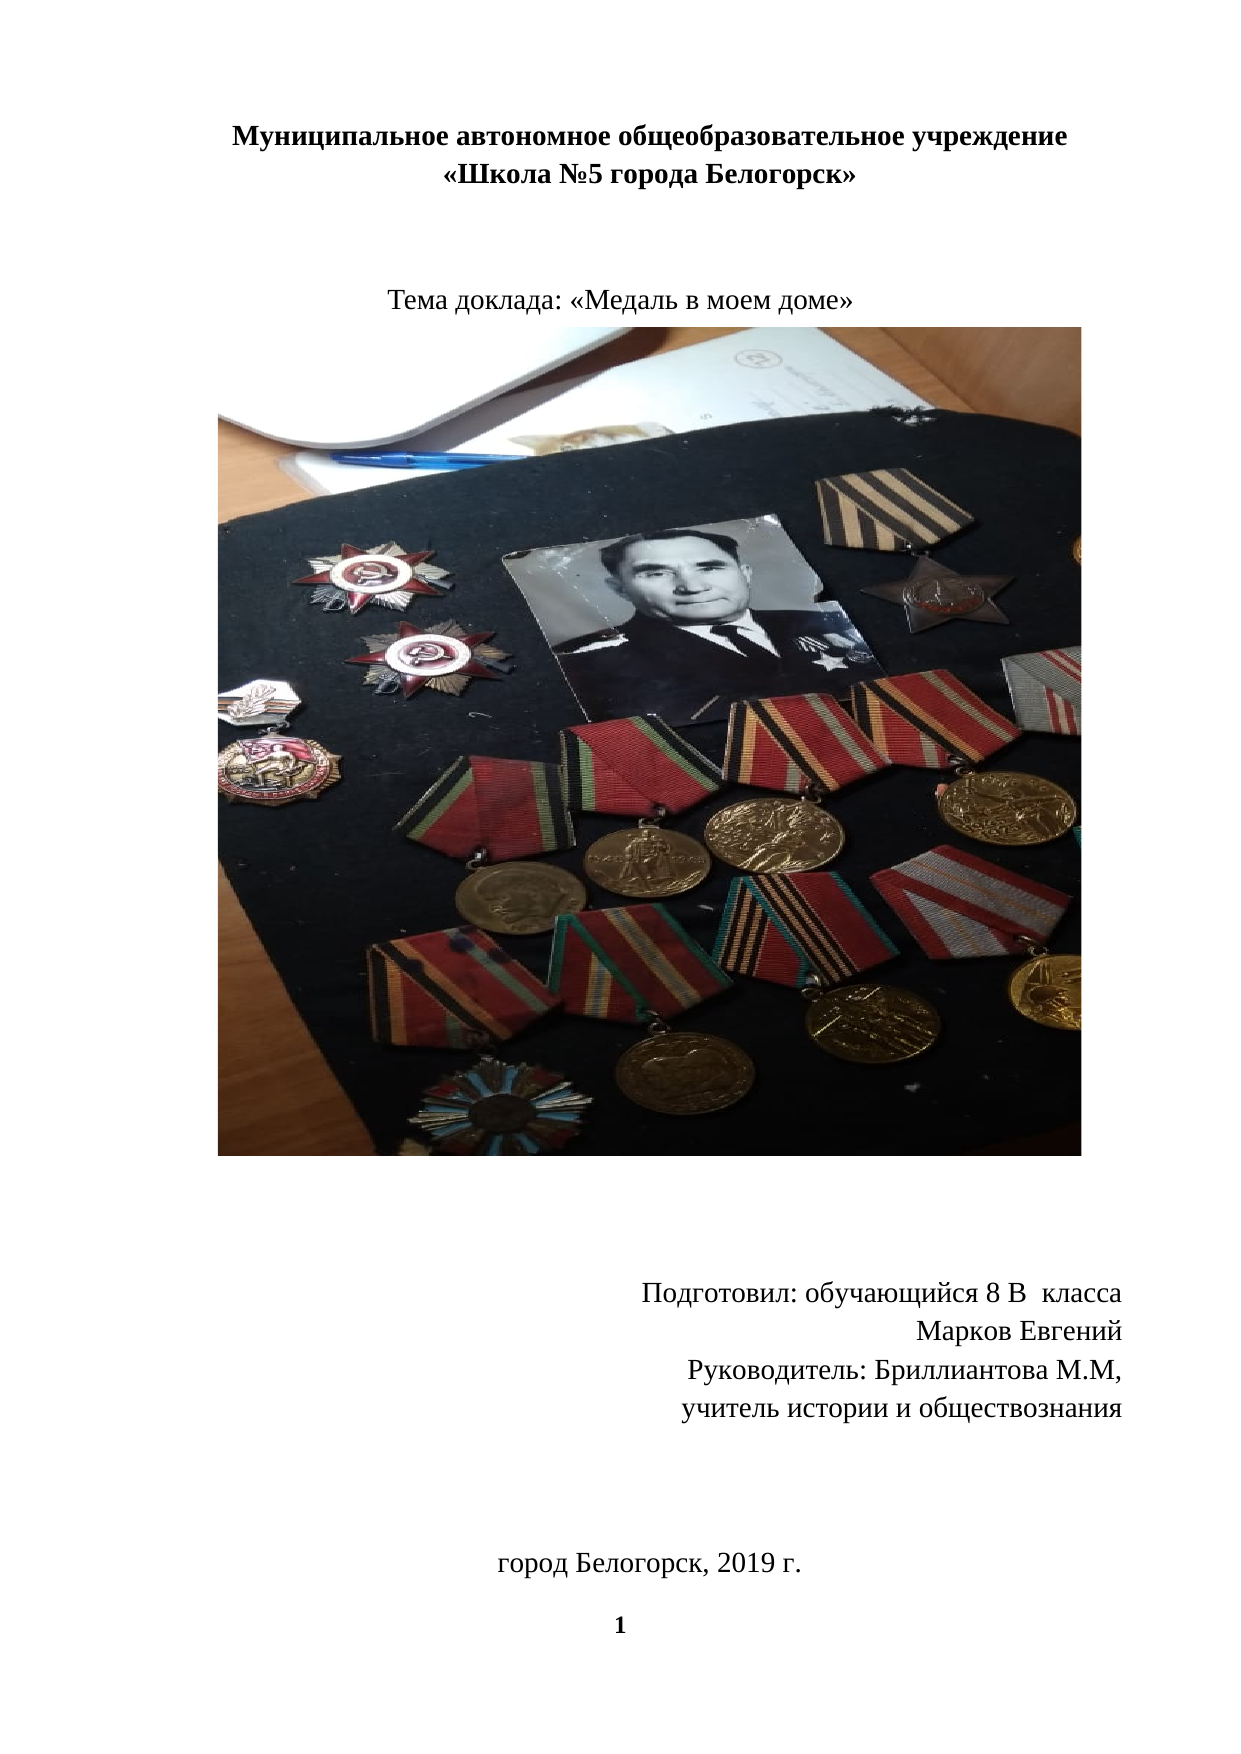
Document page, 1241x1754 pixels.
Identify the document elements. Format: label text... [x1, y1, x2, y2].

text «Школа №5 города Белогорск» [118, 157, 1122, 190]
subtitle Тема доклада: «Медаль в моем доме» [118, 281, 1122, 315]
text учитель истории и обществознания [118, 1391, 1122, 1424]
text город Белогорск, 2019 г. [118, 1545, 1122, 1578]
text Руководитель: Бриллиантова М.М, [118, 1352, 1122, 1386]
text Подготовил: обучающийся 8 В класса [118, 1275, 1122, 1308]
text Марков Евгений [118, 1313, 1122, 1347]
text Муниципальное автономное общеобразовательное учреждение [118, 118, 1122, 152]
picture [217, 327, 1082, 1156]
